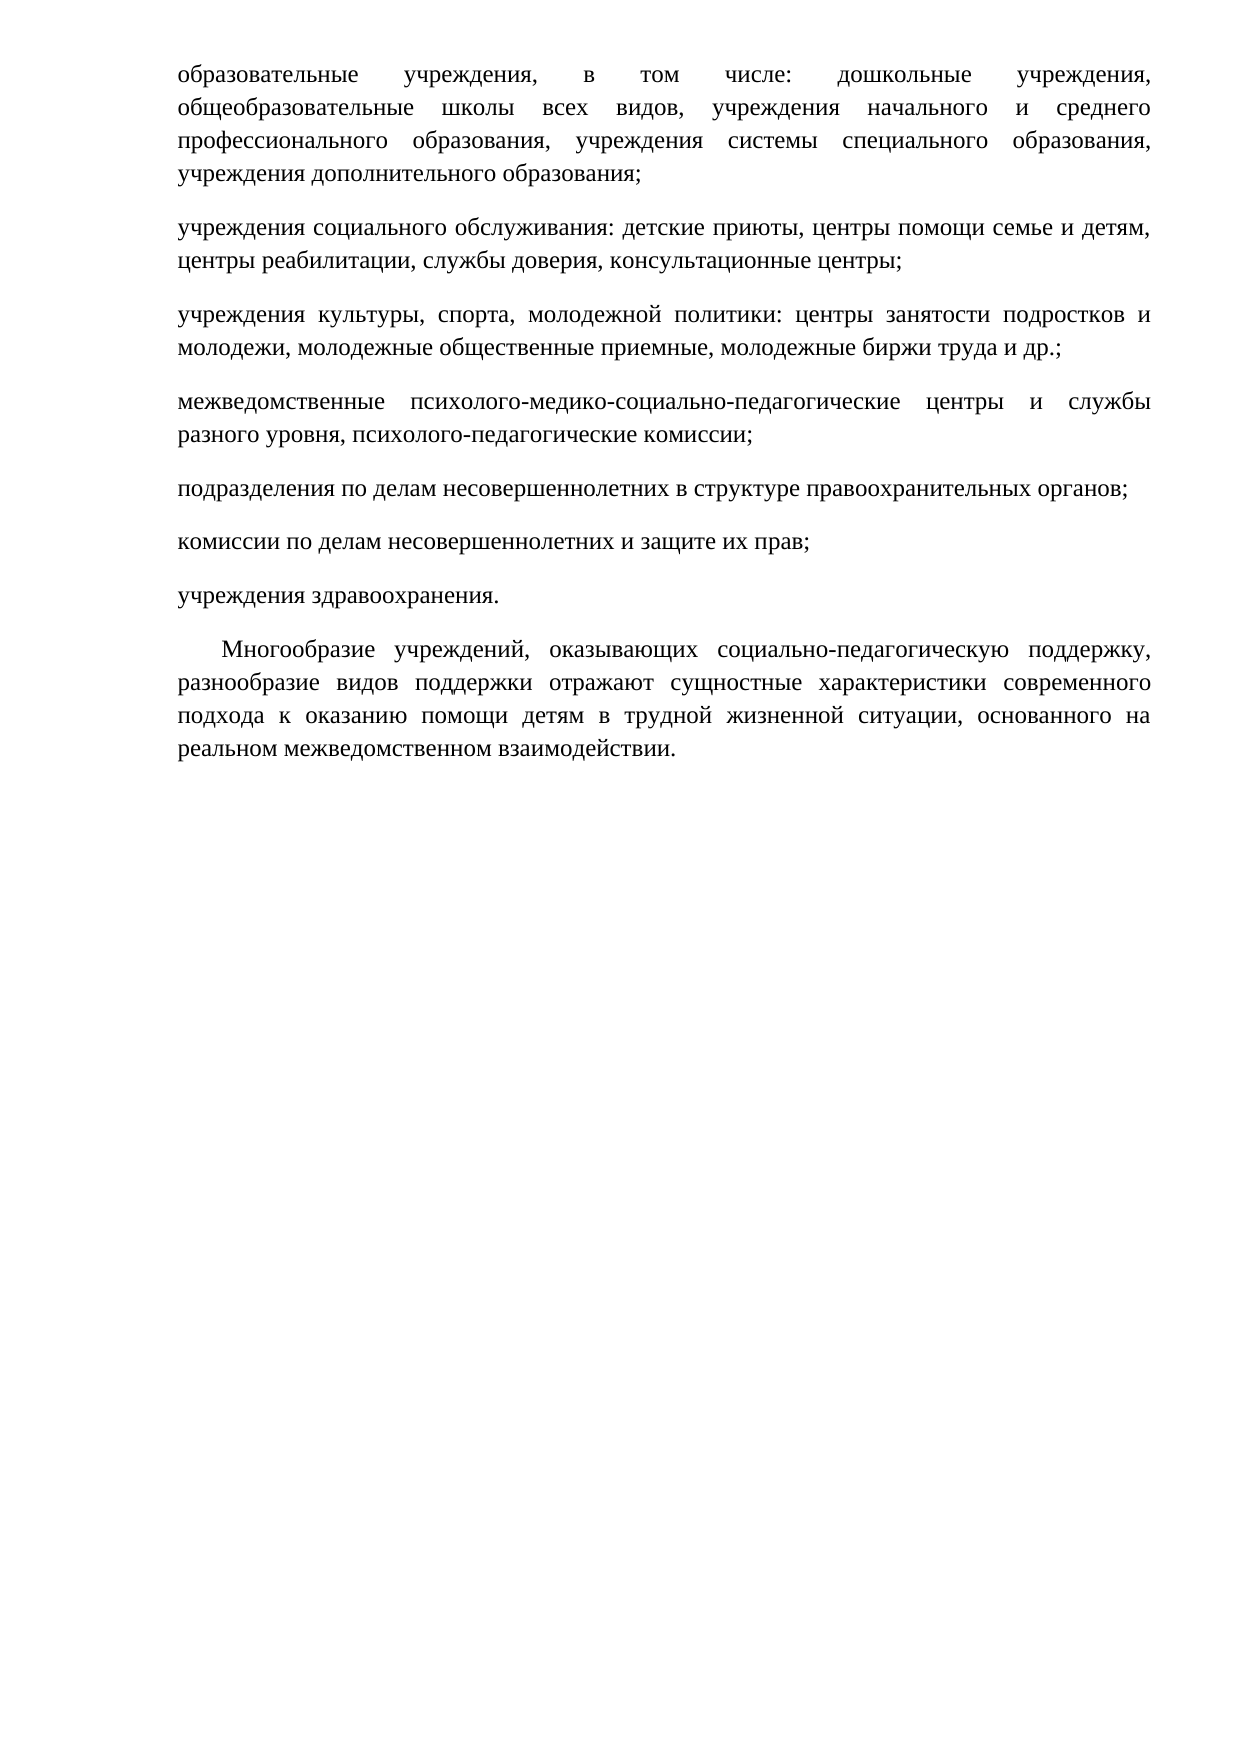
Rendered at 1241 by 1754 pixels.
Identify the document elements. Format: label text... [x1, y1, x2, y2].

text образовательные учреждения, в том числе: дошкольные учреждения, общеобразовательные школы всех видов, учреждения начального и среднего профессионального образования, учреждения системы специального образования, учреждения дополнительного образования; [177, 59, 1152, 187]
text учреждения культуры, спорта, молодежной политики: центры занятости подростков и молодежи, молодежные общественные приемные, молодежные биржи труда и др.; [177, 299, 1152, 361]
text Многообразие учреждений, оказывающих социально-педагогическую поддержку, разнообразие видов поддержки отражают сущностные характеристики современного подхода к оказанию помощи детям в трудной жизненной ситуации, основанного на реальном межведомственном взаимодействии. [177, 634, 1152, 762]
text комиссии по делам несовершеннолетних и защите их прав; [177, 526, 1152, 555]
text учреждения социального обслуживания: детские приюты, центры помощи семье и детям, центры реабилитации, службы доверия, консультационные центры; [177, 212, 1152, 274]
text подразделения по делам несовершеннолетних в структуре правоохранительных органов; [177, 473, 1152, 501]
text межведомственные психолого-медико-социально-педагогические центры и службы разного уровня, психолого-педагогические комиссии; [177, 386, 1152, 447]
text учреждения здравоохранения. [177, 580, 1152, 609]
